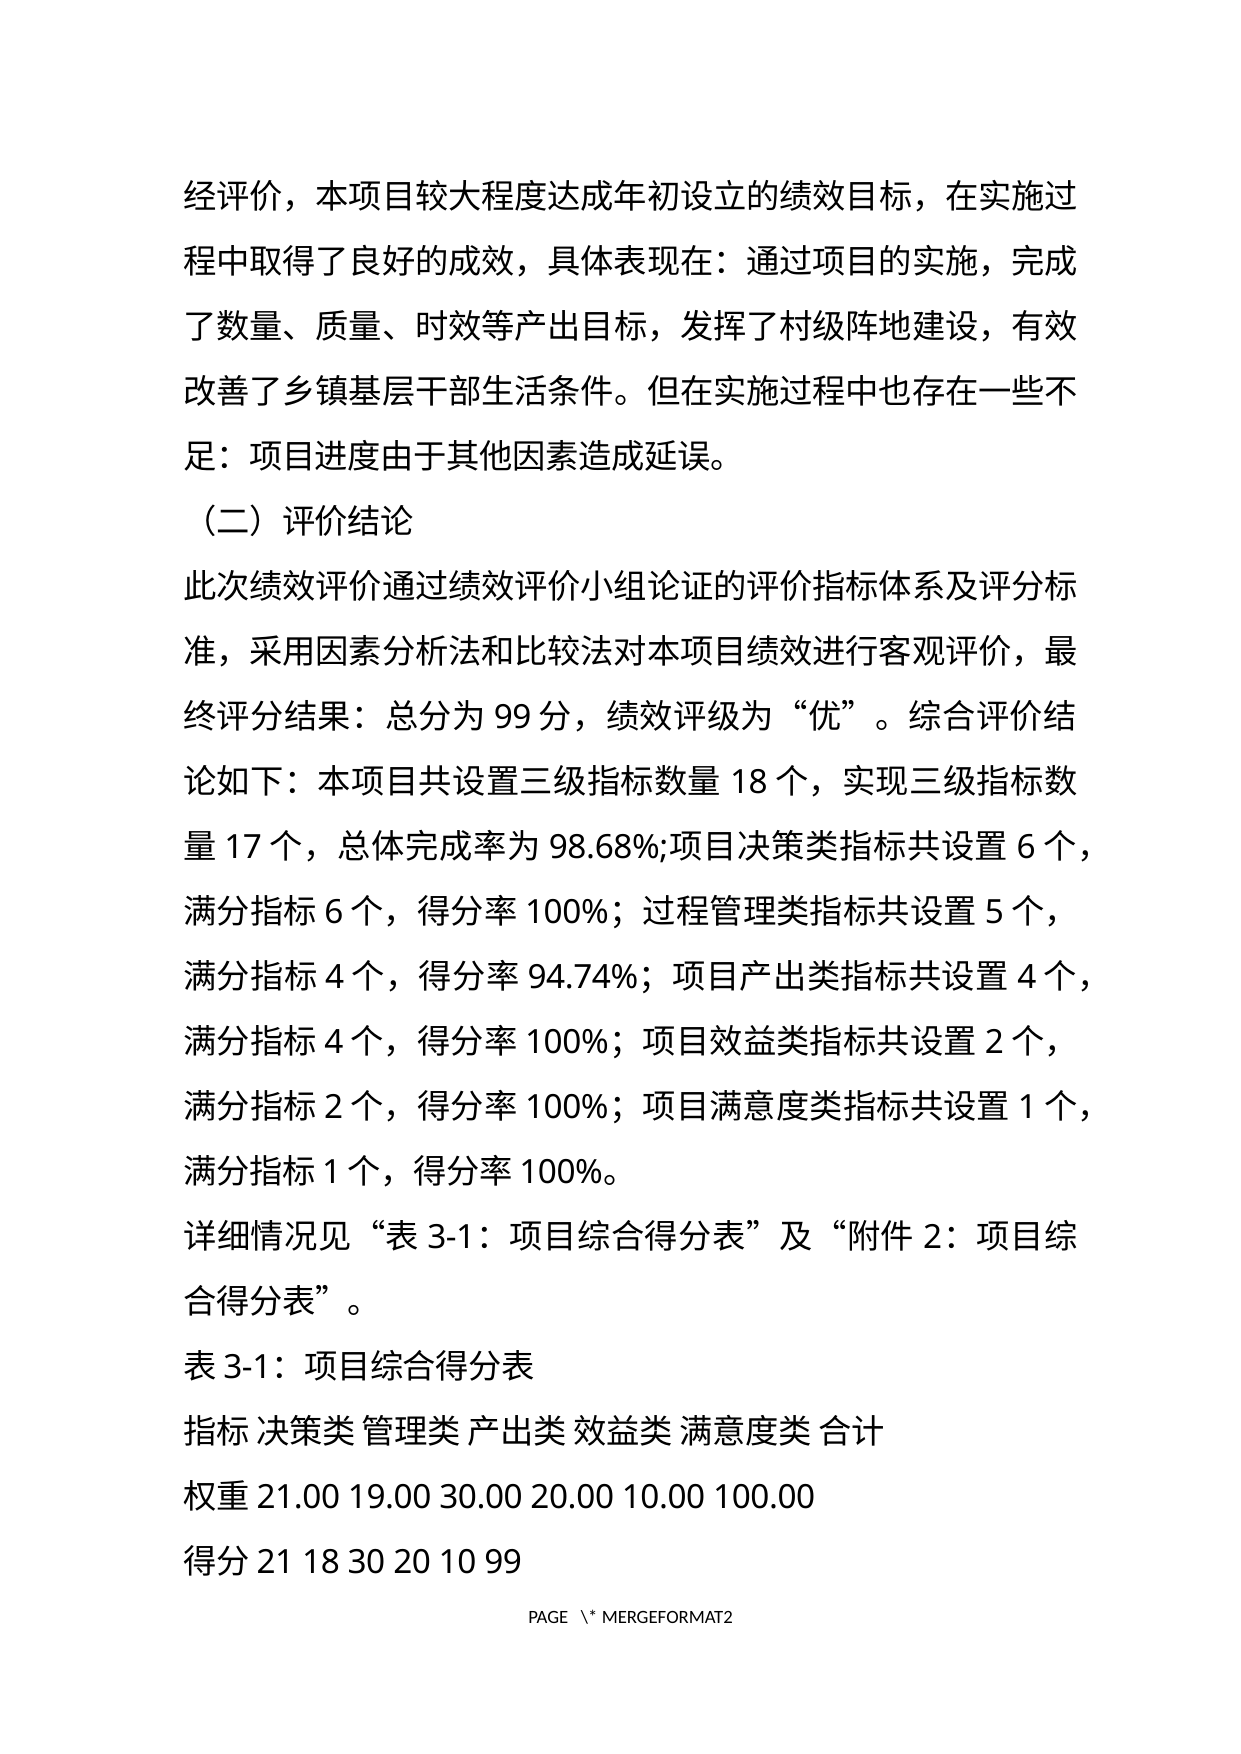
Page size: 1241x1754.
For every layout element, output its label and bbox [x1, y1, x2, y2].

text [183, 162, 1078, 1592]
